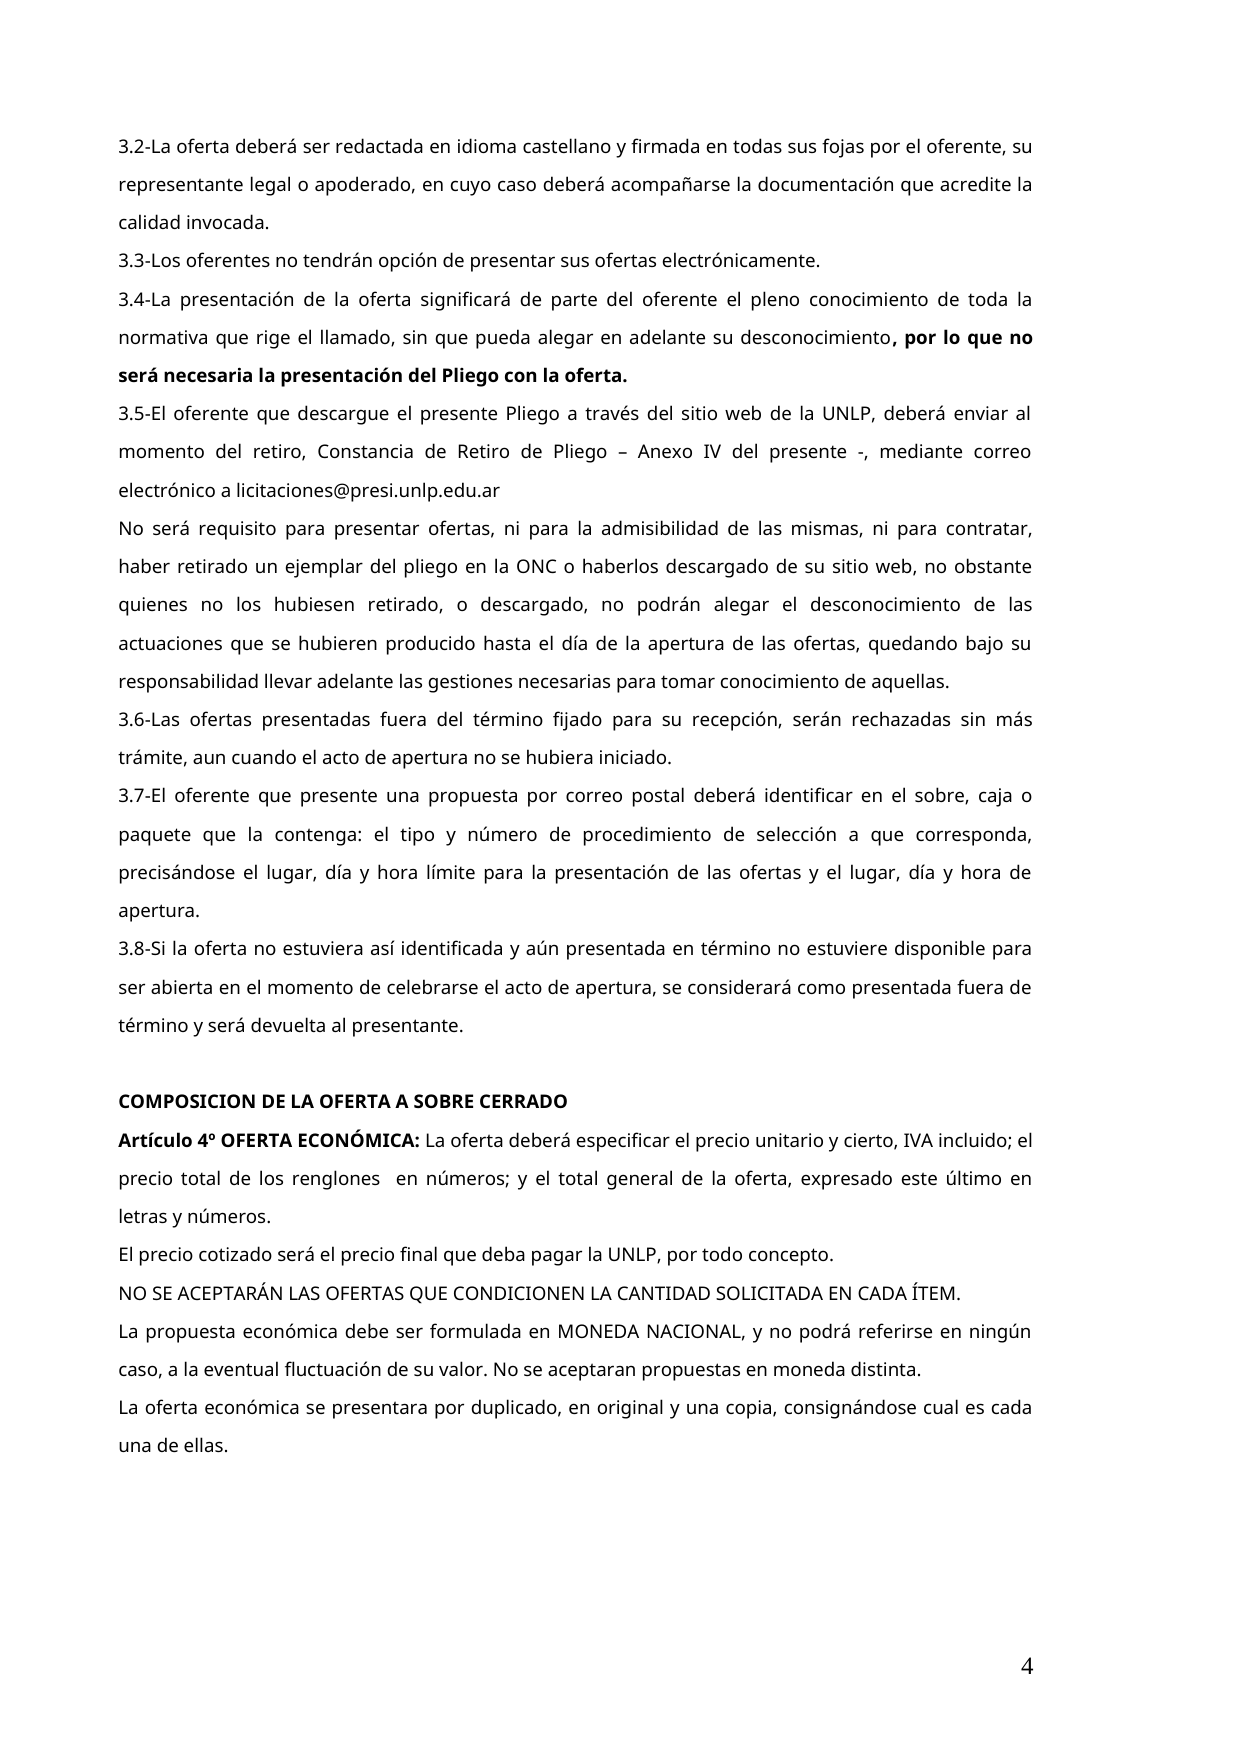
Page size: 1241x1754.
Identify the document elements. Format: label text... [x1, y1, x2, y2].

text 3.8-Si la oferta no estuviera así identificada y aún presentada en término no estuviere disponible para ser abierta en el momento de celebrarse el acto de apertura, se considerará como presentada fuera de término y será devuelta al presentante. [118, 936, 1033, 1038]
text NO SE ACEPTARÁN LAS OFERTAS QUE CONDICIONEN LA CANTIDAD SOLICITADA EN CADA ÍTEM. [118, 1280, 1033, 1305]
text No será requisito para presentar ofertas, ni para la admisibilidad de las mismas, ni para contratar, haber retirado un ejemplar del pliego en la ONC o haberlos descargado de su sitio web, no obstante quienes no los hubiesen retirado, o descargado, no podrán alegar el desconocimiento de las actuaciones que se hubieren producido hasta el día de la apertura de las ofertas, quedando bajo su responsabilidad llevar adelante las gestiones necesarias para tomar conocimiento de aquellas. [118, 515, 1033, 694]
text 3.5-El oferente que descargue el presente Pliego a través del sitio web de la UNLP, deberá enviar al momento del retiro, Constancia de Retiro de Pliego – Anexo IV del presente -, mediante correo electrónico a licitaciones@presi.unlp.edu.ar [118, 401, 1033, 502]
text COMPOSICION DE LA OFERTA A SOBRE CERRADO [118, 1089, 1033, 1114]
text 3.3-Los oferentes no tendrán opción de presentar sus ofertas electrónicamente. [118, 248, 1033, 273]
text 3.2-La oferta deberá ser redactada en idioma castellano y firmada en todas sus fojas por el oferente, su representante legal o apoderado, en cuyo caso deberá acompañarse la documentación que acredite la calidad invocada. [118, 133, 1033, 235]
text La propuesta económica debe ser formulada en MONEDA NACIONAL, y no podrá referirse en ningún caso, a la eventual fluctuación de su valor. No se aceptaran propuestas en moneda distinta. [118, 1318, 1033, 1382]
text 3.4-La presentación de la oferta significará de parte del oferente el pleno conocimiento de toda la normativa que rige el llamado, sin que pueda alegar en adelante su desconocimiento, por lo que no será necesaria la presentación del Pliego con la oferta. [118, 286, 1033, 388]
text El precio cotizado será el precio final que deba pagar , por todo concepto. [118, 1242, 1033, 1267]
text 3.6-Las ofertas presentadas fuera del término fijado para su recepción, serán rechazadas sin más trámite, aun cuando el acto de apertura no se hubiera iniciado. [118, 706, 1033, 770]
text 3.7-El oferente que presente una propuesta por correo postal deberá identificar en el sobre, caja o paquete que la contenga: el tipo y número de procedimiento de selección a que corresponda, precisándose el lugar, día y hora límite para la presentación de las ofertas y el lugar, día y hora de apertura. [118, 783, 1033, 923]
text Artículo 4º OFERTA ECONÓMICA: La oferta deberá especificar el precio unitario y cierto, IVA incluido; el precio total de los renglones en números; y el total general de la oferta, expresado este último en letras y números. [118, 1127, 1033, 1229]
text La oferta económica se presentara por duplicado, en original y una copia, consignándose cual es cada una de ellas. [118, 1394, 1033, 1458]
